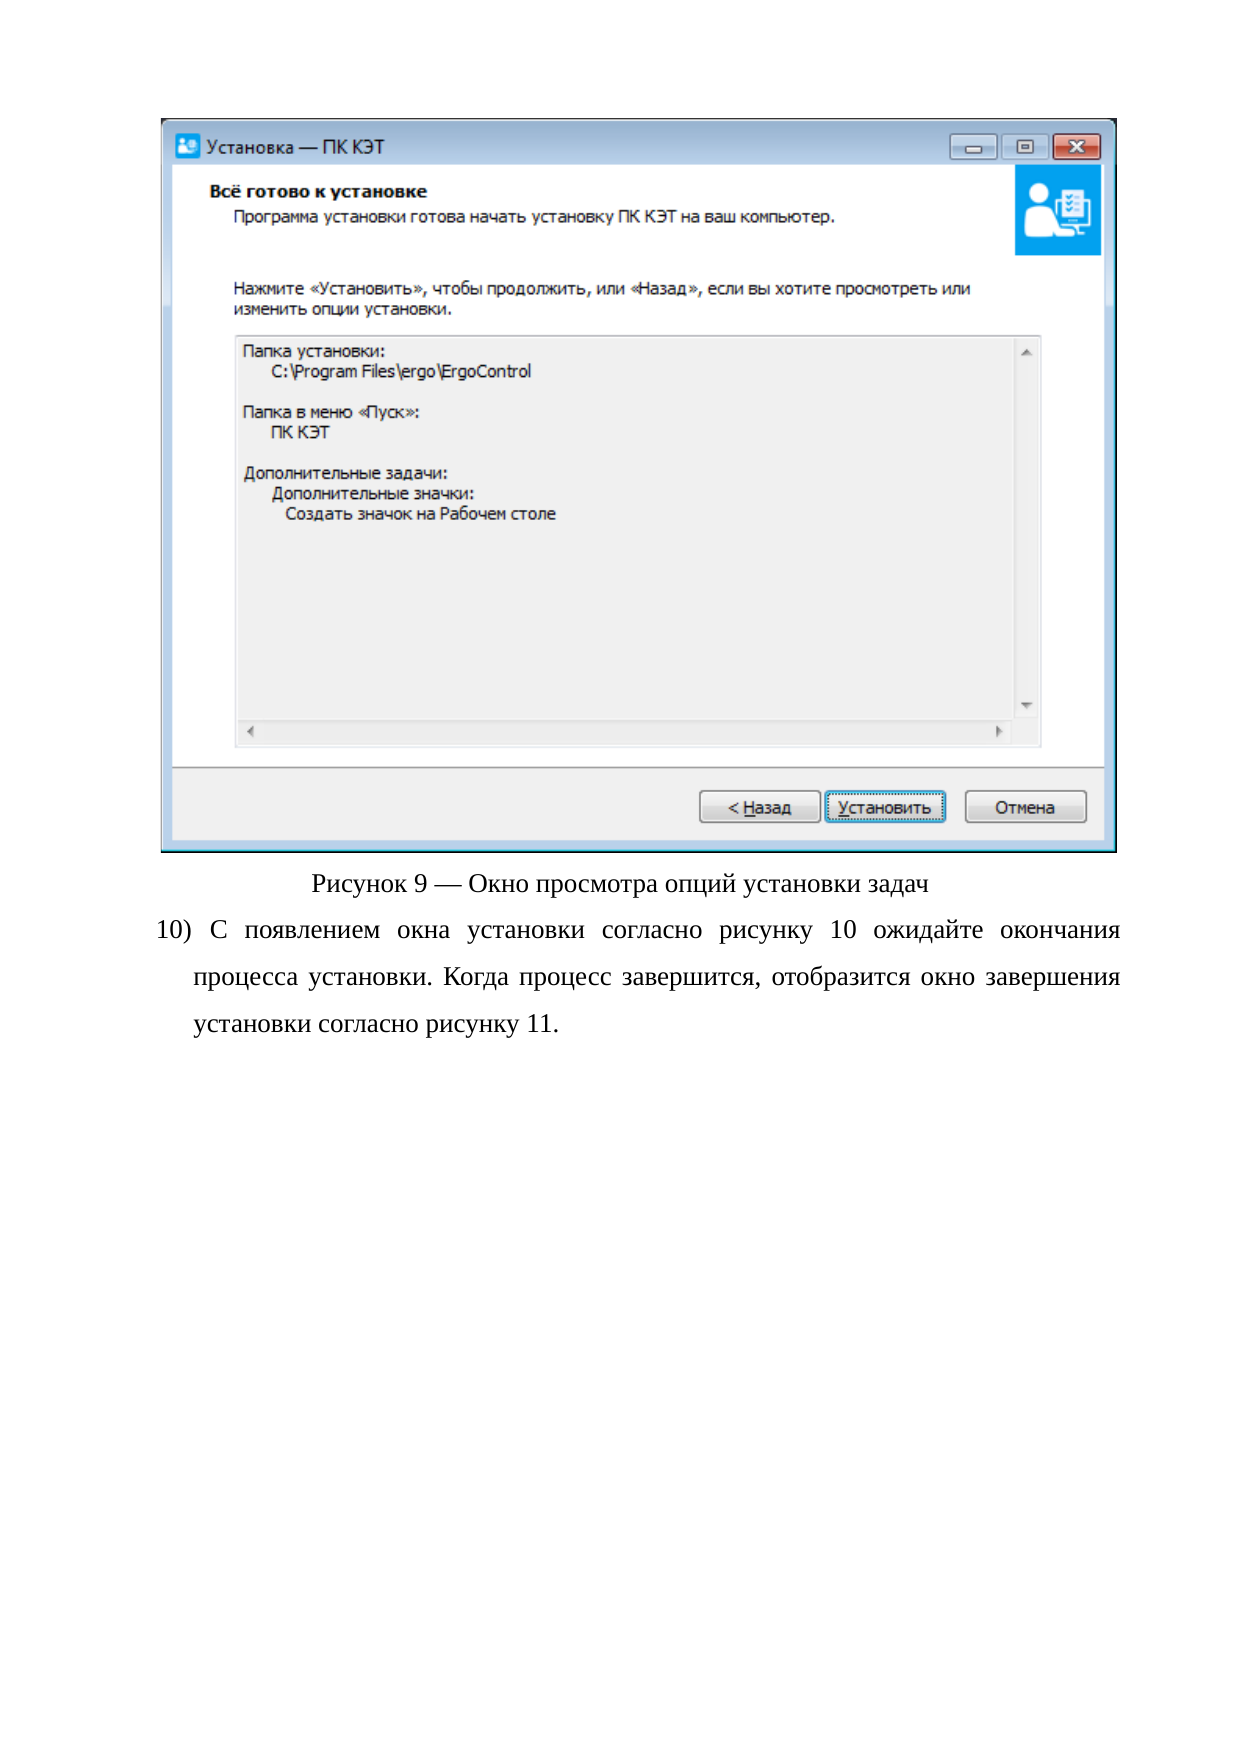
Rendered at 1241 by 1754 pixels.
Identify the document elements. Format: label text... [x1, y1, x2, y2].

list С появлением окна установки согласно рисунку 10 ожидайте окончания процесса установки. Когда процесс завершится, отобразится окно завершения установки согласно рисунку 11. [156, 913, 1122, 1038]
picture [160, 118, 1117, 853]
text Рисунок 9 — Окно просмотра опций установки задач [118, 867, 1122, 898]
